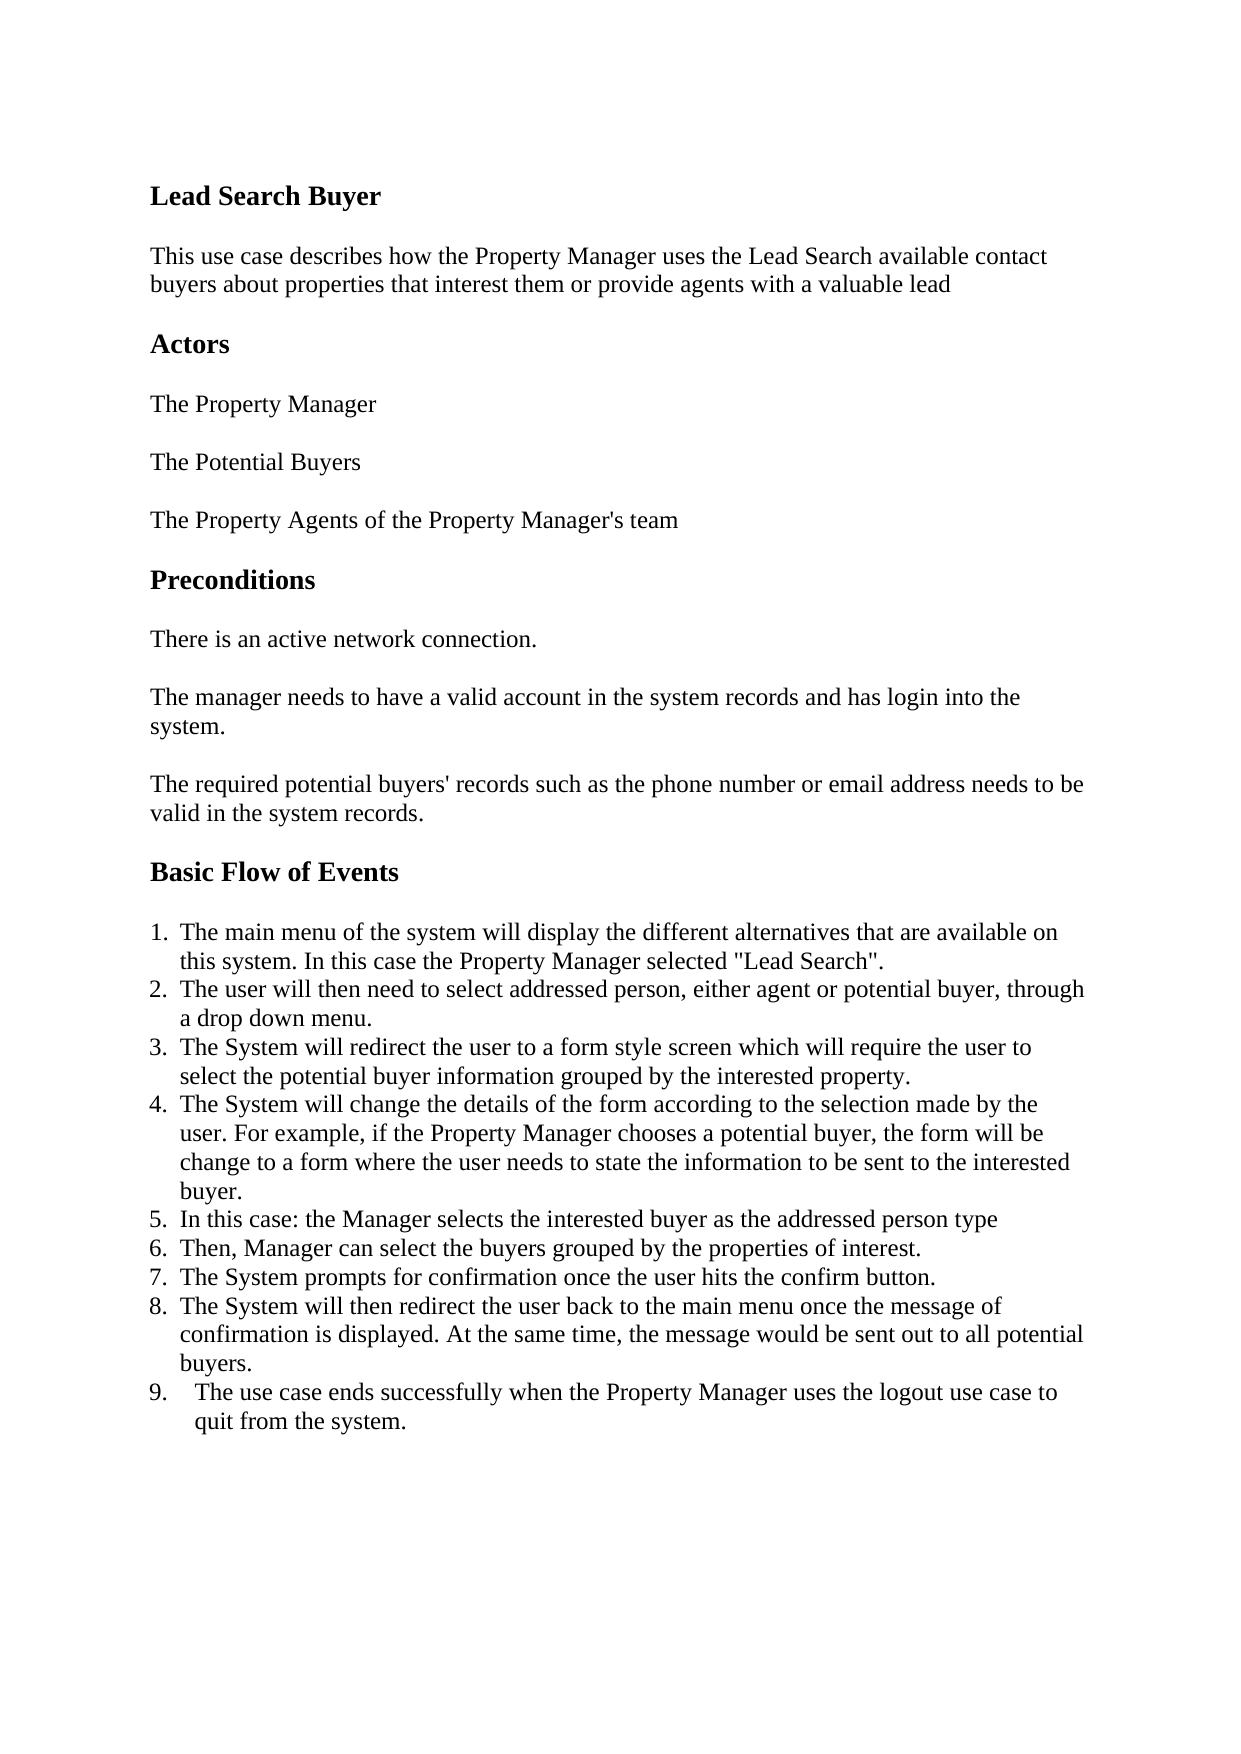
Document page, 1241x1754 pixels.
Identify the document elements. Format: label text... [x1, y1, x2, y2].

list In this case: the Manager selects the interested buyer as the addressed person type [149, 1204, 1090, 1233]
text Preconditions [150, 563, 1090, 595]
list Then, Manager can select the buyers grouped by the properties of interest. [149, 1233, 1090, 1262]
list The System will then redirect the user back to the main menu once the message of confirmation is displayed. At the same time, the message would be sent out to all potential buyers. [149, 1291, 1090, 1377]
text Basic Flow of Events [150, 856, 1090, 888]
list The System will change the details of the form according to the selection made by the user. For example, if the Property Manager chooses a potential buyer, the form will be change to a form where the user needs to state the information to be sent to the interested buyer. [149, 1089, 1090, 1204]
list The System will redirect the user to a form style screen which will require the user to select the potential buyer information grouped by the interested property. [149, 1032, 1090, 1089]
list The System prompts for confirmation once the user hits the confirm button. [149, 1262, 1090, 1291]
text Lead Search Buyer [150, 179, 1090, 212]
list The main menu of the system will display the different alternatives that are available on this system. In this case the Property Manager selected "Lead Search". [150, 917, 1090, 974]
list The user will then need to select addressed person, either agent or potential buyer, through a drop down menu. [149, 974, 1090, 1032]
text The Property Manager [150, 389, 1090, 418]
text The Potential Buyers [150, 447, 1090, 476]
list The use case ends successfully when the Property Manager uses the logout use case to quit from the system. [149, 1377, 1090, 1434]
text The Property Agents of the Property Manager's team [150, 505, 1090, 533]
text Actors [150, 327, 1090, 360]
text This use case describes how the Property Manager uses the Lead Search available contact buyers about properties that interest them or provide agents with a valuable lead [150, 241, 1090, 298]
text There is an active network connection. [150, 624, 1090, 653]
text The required potential buyers' records such as the phone number or email address needs to be valid in the system records. [150, 769, 1090, 826]
text The manager needs to have a valid account in the system records and has login into the system. [150, 682, 1090, 740]
